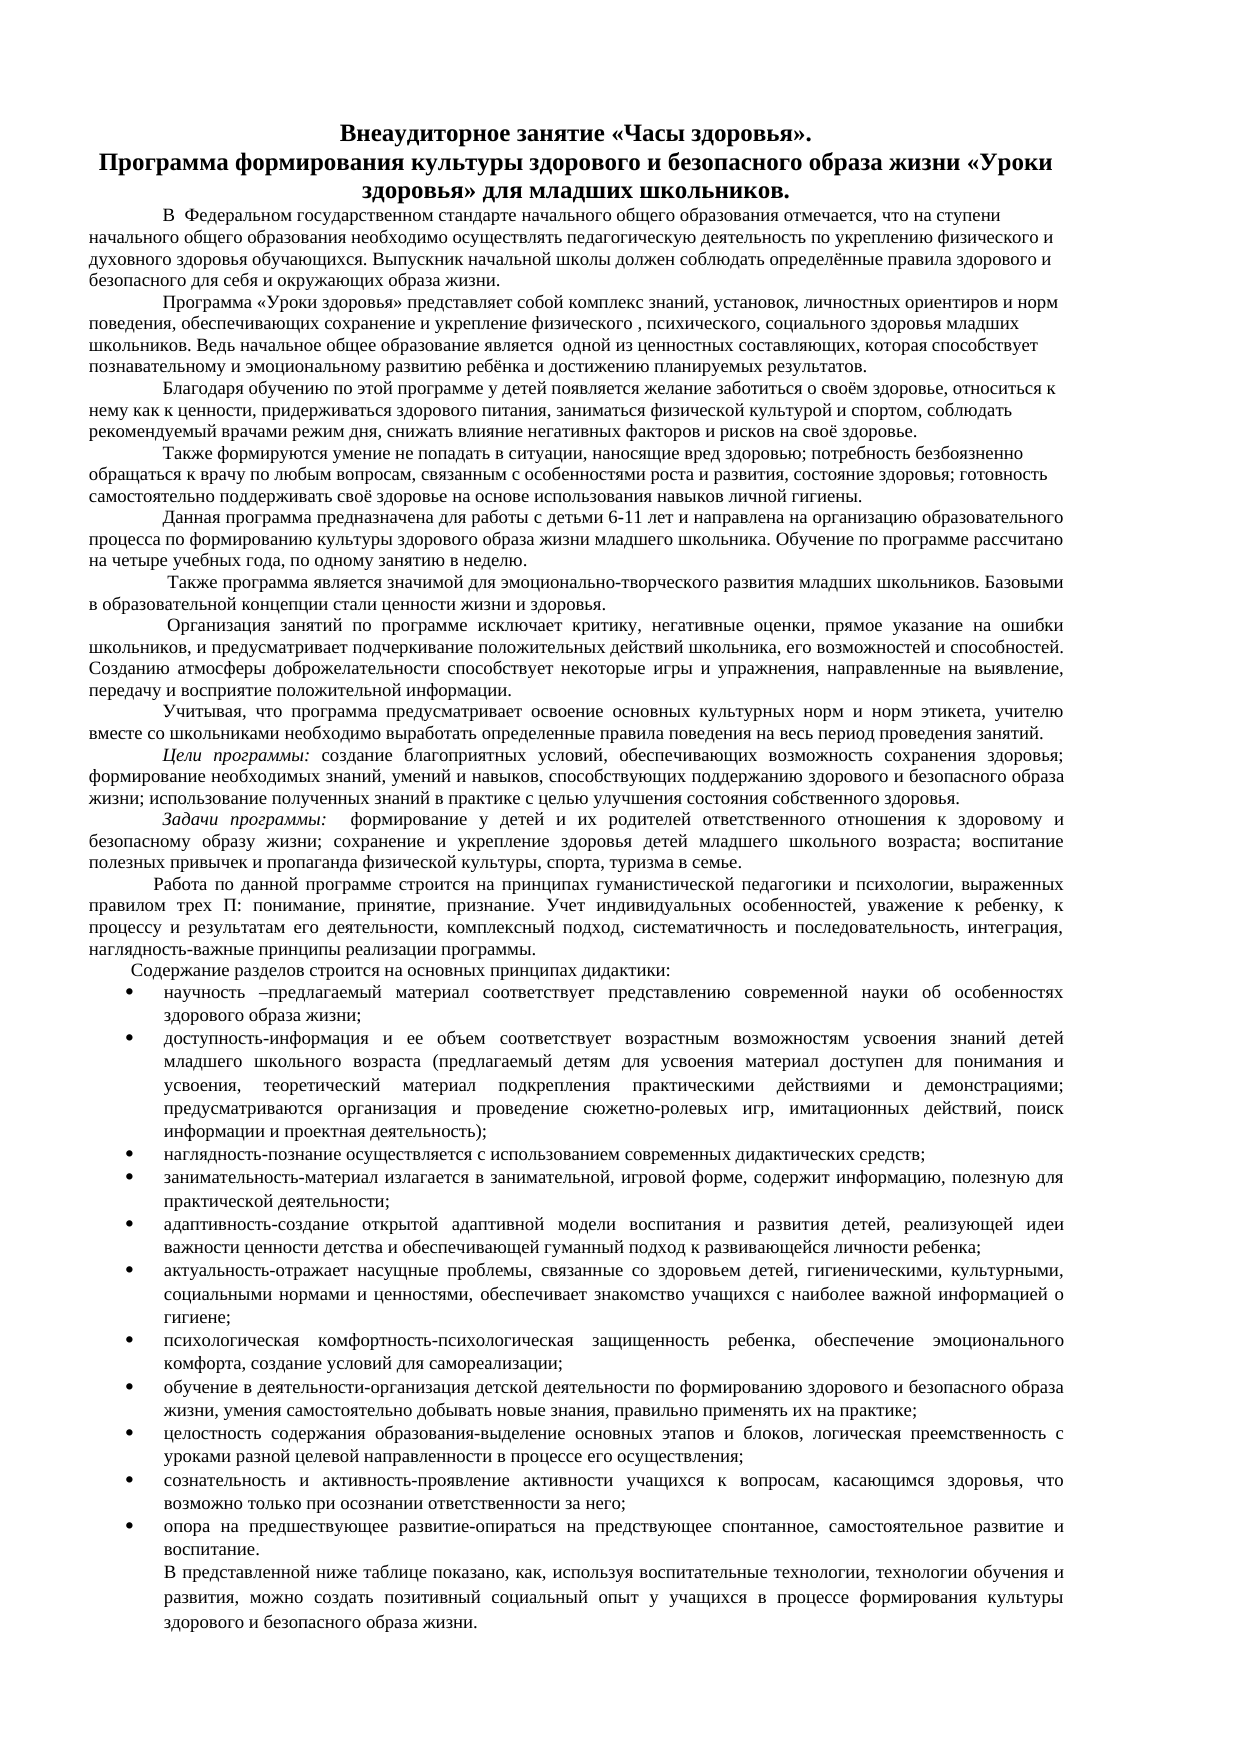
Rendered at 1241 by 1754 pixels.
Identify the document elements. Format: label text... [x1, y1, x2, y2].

text Благодаря обучению по этой программе у детей появляется желание заботиться о своём здоровье, относиться к нему как к ценности, придерживаться здорового питания, заниматься физической культурой и спортом, соблюдать рекомендуемый врачами режим дня, снижать влияние негативных факторов и рисков на своё здоровье. [89, 377, 1063, 442]
list обучение в деятельности-организация детской деятельности по формированию здорового и безопасного образа жизни, умения самостоятельно добывать новые знания, правильно применять их на практике; [126, 1376, 1065, 1420]
list целостность содержания образования-выделение основных этапов и блоков, логическая преемственность с уроками разной целевой направленности в процессе его осуществления; [126, 1422, 1065, 1467]
list психологическая комфортность-психологическая защищенность ребенка, обеспечение эмоционального комфорта, создание условий для самореализации; [126, 1329, 1065, 1374]
list сознательность и активность-проявление активности учащихся к вопросам, касающимся здоровья, что возможно только при осознании ответственности за него; [126, 1468, 1065, 1513]
text Также программа является значимой для эмоционально-творческого развития младших школьников. Базовыми в образовательной концепции стали ценности жизни и здоровья. [89, 571, 1065, 614]
list актуальность-отражает насущные проблемы, связанные со здоровьем детей, гигиеническими, культурными, социальными нормами и ценностями, обеспечивает знакомство учащихся с наиболее важной информацией о гигиене; [126, 1259, 1065, 1327]
list В представленной ниже таблице показано, как, используя воспитательные технологии, технологии обучения и развития, можно создать позитивный социальный опыт у учащихся в процессе формирования культуры здорового и безопасного образа жизни. [164, 1561, 1065, 1632]
text Содержание разделов строится на основных принципах дидактики: [89, 959, 1065, 981]
text Задачи программы: формирование у детей и их родителей ответственного отношения к здоровому и безопасному образу жизни; сохранение и укрепление здоровья детей младшего школьного возраста; воспитание полезных привычек и пропаганда физической культуры, спорта, туризма в семье. [89, 808, 1065, 873]
list опора на предшествующее развитие-опираться на предствующее спонтанное, самостоятельное развитие и воспитание. [126, 1515, 1065, 1560]
text Цели программы: создание благоприятных условий, обеспечивающих возможность сохранения здоровья; формирование необходимых знаний, умений и навыков, способствующих поддержанию здорового и безопасного образа жизни; использование полученных знаний в практике с целью улучшения состояния собственного здоровья. [89, 743, 1065, 808]
text В Федеральном государственном стандарте начального общего образования отмечается, что на ступени начального общего образования необходимо осуществлять педагогическую деятельность по укреплению физического и духовного здоровья обучающихся. Выпускник начальной школы должен соблюдать определённые правила здорового и безопасного для себя и окружающих образа жизни. [89, 204, 1063, 291]
text Внеаудиторное занятие «Часы здоровья». [89, 118, 1063, 147]
text Данная программа предназначена для работы с детьми 6-11 лет и направлена на организацию образовательного процесса по формированию культуры здорового образа жизни младшего школьника. Обучение по программе рассчитано на четыре учебных года, по одному занятию в неделю. [89, 506, 1065, 571]
list научность –предлагаемый материал соответствует представлению современной науки об особенностях здорового образа жизни; [126, 981, 1065, 1025]
text Работа по данной программе строится на принципах гуманистической педагогики и психологии, выраженных правилом трех П: понимание, принятие, признание. Учет индивидуальных особенностей, уважение к ребенку, к процессу и результатам его деятельности, комплексный подход, систематичность и последовательность, интеграция, наглядность-важные принципы реализации программы. [89, 873, 1065, 959]
text Программа формирования культуры здорового и безопасного образа жизни «Уроки здоровья» для младших школьников. [89, 147, 1063, 204]
text Также формируются умение не попадать в ситуации, наносящие вред здоровью; потребность безбоязненно обращаться к врачу по любым вопросам, связанным с особенностями роста и развития, состояние здоровья; готовность самостоятельно поддерживать своё здоровье на основе использования навыков личной гигиены. [89, 442, 1063, 506]
text Программа «Уроки здоровья» представляет собой комплекс знаний, установок, личностных ориентиров и норм поведения, обеспечивающих сохранение и укрепление физического , психического, социального здоровья младших школьников. Ведь начальное общее образование является одной из ценностных составляющих, которая способствует познавательному и эмоциональному развитию ребёнка и достижению планируемых результатов. [89, 291, 1063, 377]
list доступность-информация и ее объем соответствует возрастным возможностям усвоения знаний детей младшего школьного возраста (предлагаемый детям для усвоения материал доступен для понимания и усвоения, теоретический материал подкрепления практическими действиями и демонстрациями; предусматриваются организация и проведение сюжетно-ролевых игр, имитационных действий, поиск информации и проектная деятельность); [126, 1027, 1065, 1142]
text Организация занятий по программе исключает критику, негативные оценки, прямое указание на ошибки школьников, и предусматривает подчеркивание положительных действий школьника, его возможностей и способностей. Созданию атмосферы доброжелательности способствует некоторые игры и упражнения, направленные на выявление, передачу и восприятие положительной информации. [89, 614, 1065, 700]
text Учитывая, что программа предусматривает освоение основных культурных норм и норм этикета, учителю вместе со школьниками необходимо выработать определенные правила поведения на весь период проведения занятий. [89, 700, 1065, 743]
list наглядность-познание осуществляется с использованием современных дидактических средств; [126, 1143, 1065, 1165]
list адаптивность-создание открытой адаптивной модели воспитания и развития детей, реализующей идеи важности ценности детства и обеспечивающей гуманный подход к развивающейся личности ребенка; [126, 1213, 1065, 1258]
list занимательность-материал излагается в занимательной, игровой форме, содержит информацию, полезную для практической деятельности; [126, 1166, 1065, 1211]
